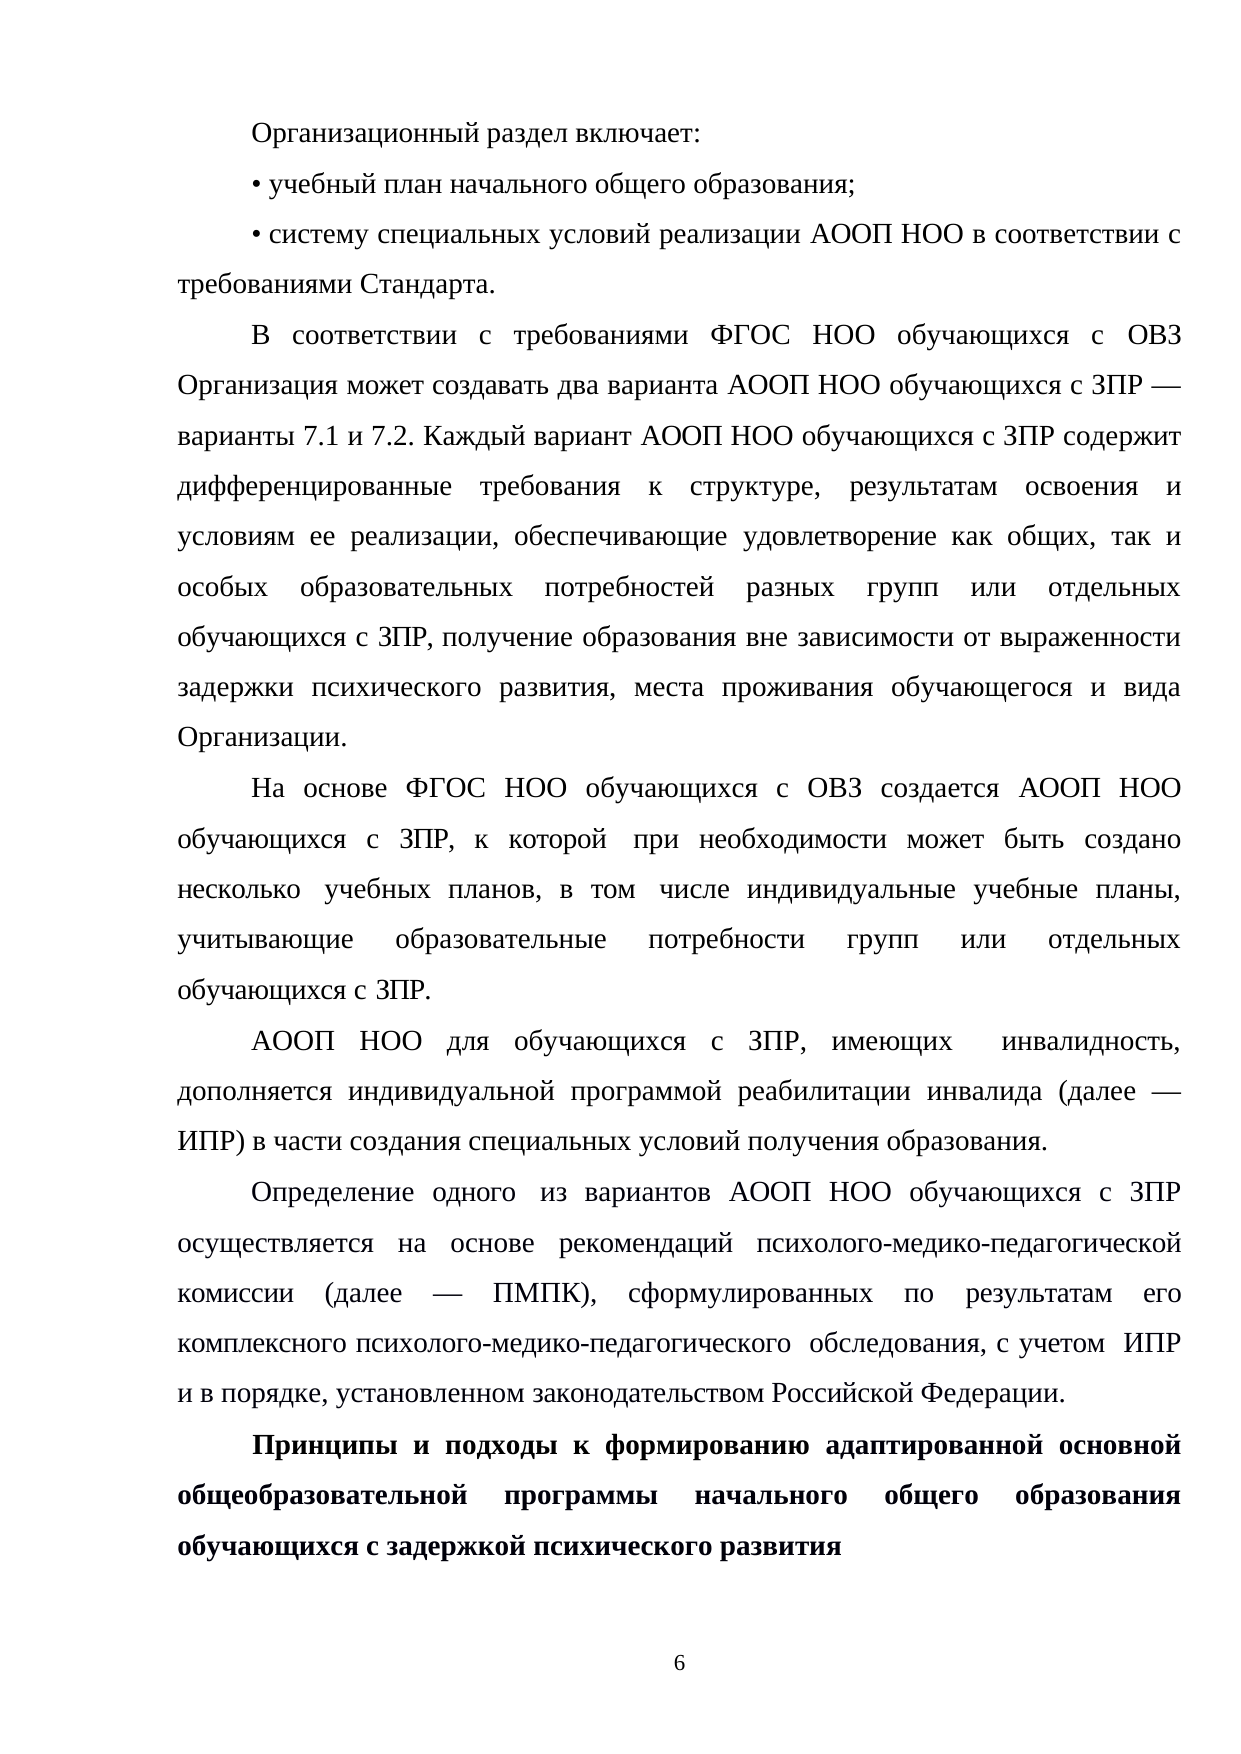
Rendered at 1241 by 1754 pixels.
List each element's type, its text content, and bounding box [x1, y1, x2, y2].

list систему специальных условий реализации АООП НОО в соответствии с требованиями Стандарта. [177, 216, 1181, 300]
subtitle Принципы и подходы к формированию адаптированной основной общеобразовательной программы начального общего образования обучающихся с задержкой психического развития [177, 1427, 1182, 1561]
text АООП НОО для обучающихся с ЗПР, имеющих инвалидность, дополняется индивидуальной программой реабилитации инвалида (далее — ИПР) в части создания специальных условий получения образования. [177, 1023, 1182, 1157]
text Организационный раздел включает: [251, 115, 1192, 149]
text В соответствии с требованиями ФГОС НОО обучающихся с ОВЗ Организация может создавать два варианта АООП НОО обучающихся с ЗПР ― варианты 7.1 и 7.2. Каждый вариант АООП НОО обучающихся с ЗПР содержит дифференцированные требования к структуре, результатам освоения и условиям ее реализации, обеспечивающие удовлетворение как общих, так и особых образовательных потребностей разных групп или отдельных обучающихся с ЗПР, получение образования вне зависимости от выраженности задержки психического развития, места проживания обучающегося и вида Организации. [177, 317, 1182, 753]
text Определение одного из вариантов АООП НОО обучающихся с ЗПР осуществляется на основе рекомендаций психолого-медико-педагогической комиссии (далее ― ПМПК), сформулированных по результатам его комплексного психолого-медико-педагогического обследования, с учетом ИПР и в порядке, установленном законодательством Российской Федерации. [177, 1174, 1182, 1409]
list учебный план начального общего образования; [251, 166, 1192, 199]
text На основе ФГОС НОО обучающихся с ОВЗ создается АООП НОО обучающихся с ЗПР, к которой при необходимости может быть создано несколько учебных планов, в том числе индивидуальные учебные планы, учитывающие образовательные потребности групп или отдельных обучающихся с ЗПР. [177, 771, 1182, 1005]
